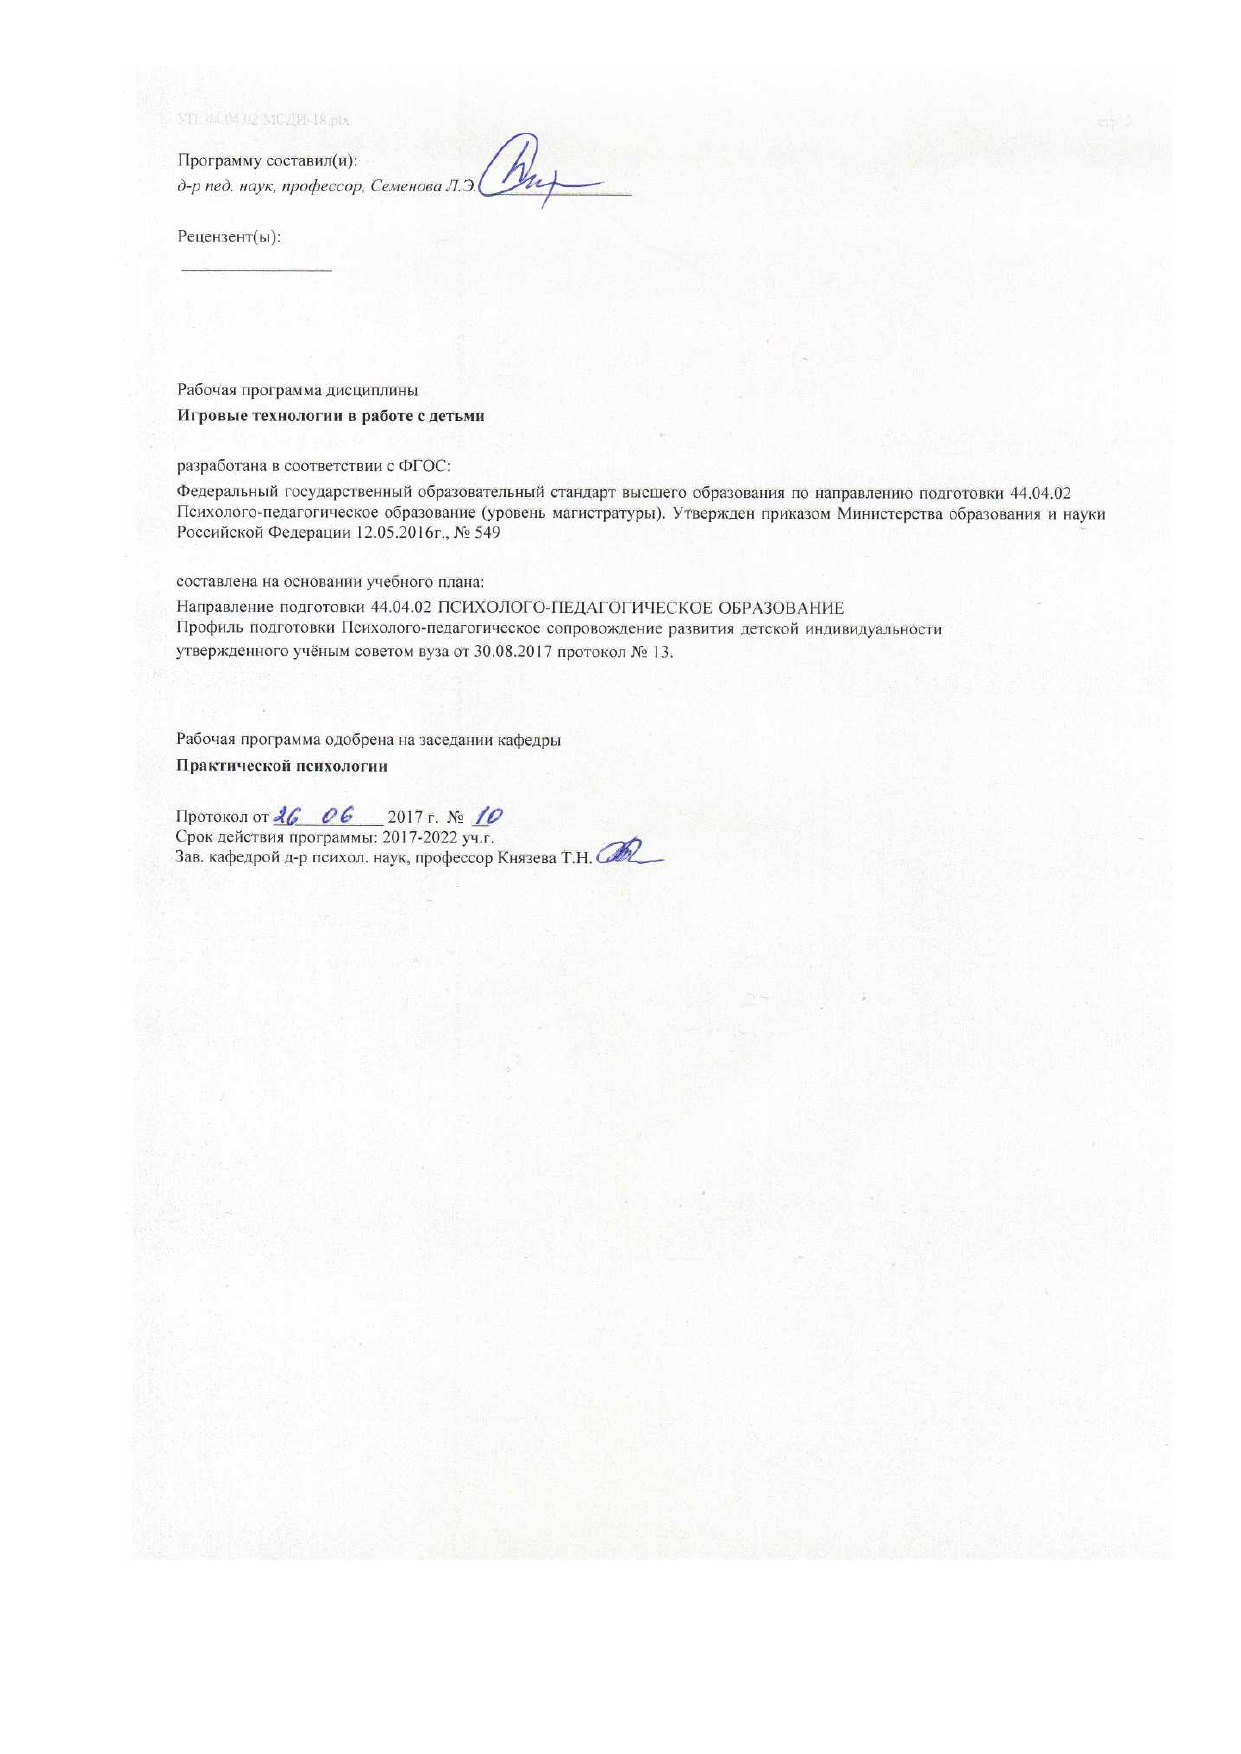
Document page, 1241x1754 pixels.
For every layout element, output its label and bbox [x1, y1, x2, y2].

picture [118, 59, 1182, 1564]
